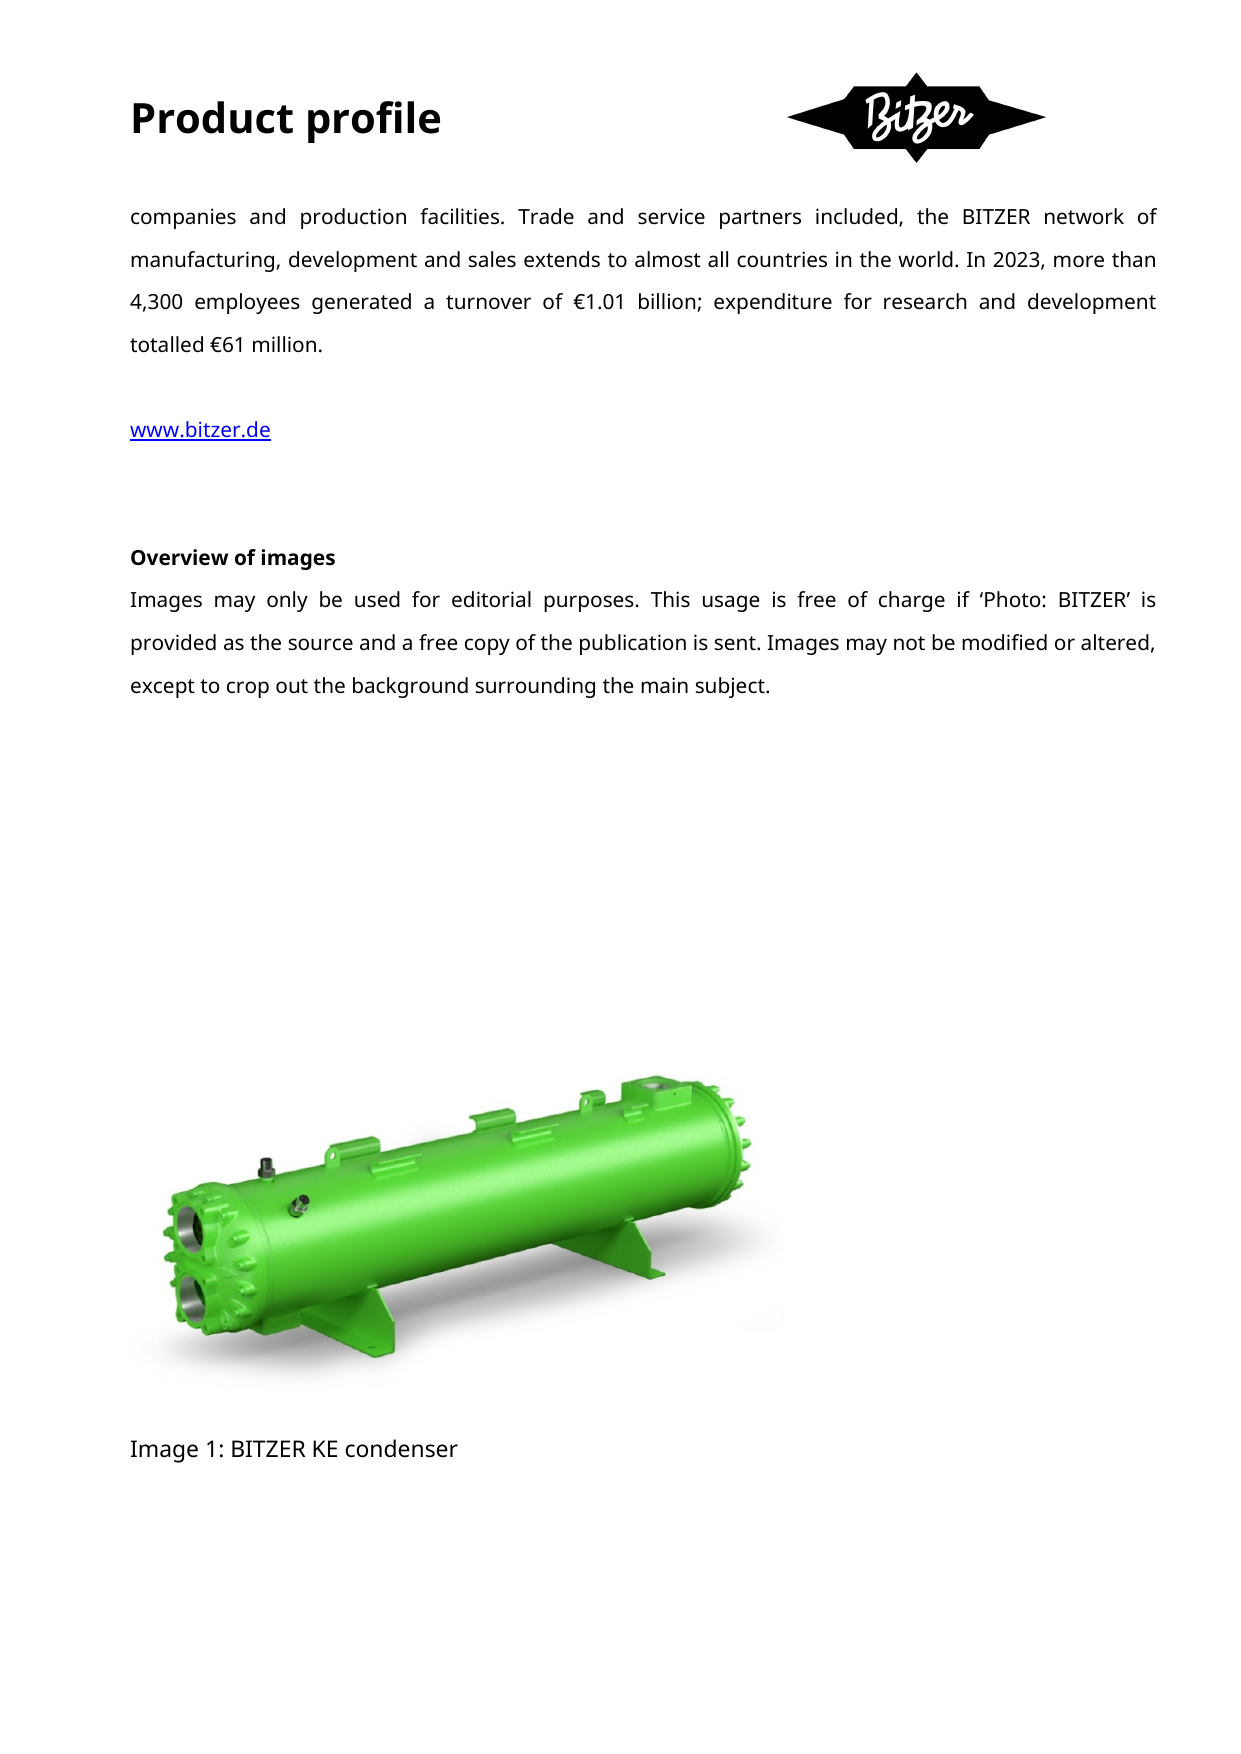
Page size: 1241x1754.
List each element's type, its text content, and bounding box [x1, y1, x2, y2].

picture [129, 738, 785, 1394]
text www.bitzer.de [130, 415, 1158, 444]
text Overview of images [130, 543, 1158, 571]
text Image 1: BITZER KE condenser [130, 1433, 1169, 1464]
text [130, 202, 1158, 358]
text Images may only be used for editorial purposes. This usage is free of charge if ‘Photo: BITZER’ is provided as the source and a free copy of the publication is sent. Images may not be modified or altered, except to crop out the background surrounding the main subject. [130, 586, 1158, 699]
